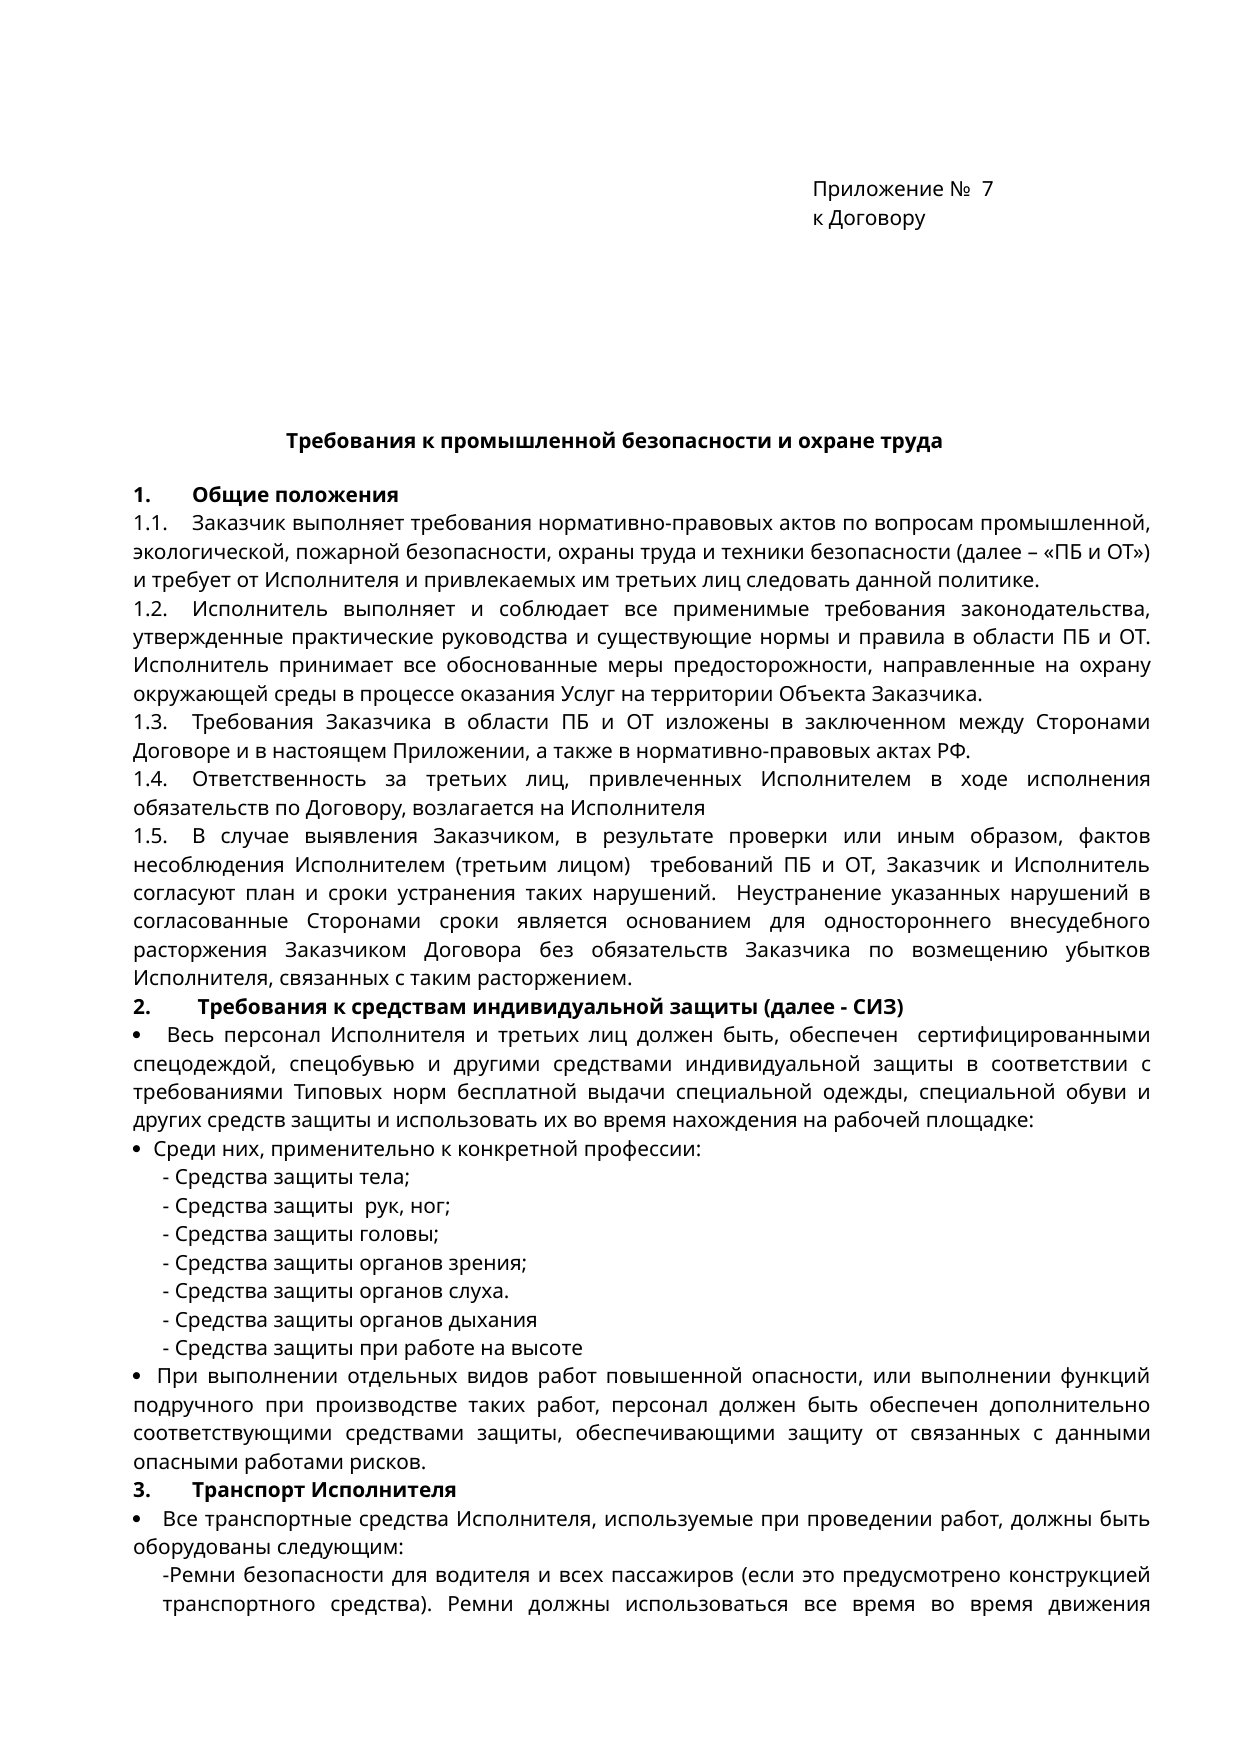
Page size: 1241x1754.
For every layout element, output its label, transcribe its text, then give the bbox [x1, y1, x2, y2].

text к Договору [812, 203, 1152, 231]
text Приложение № 7 [812, 146, 1152, 203]
text - Средства защиты головы; [162, 1219, 1152, 1248]
list Ответственность за третьих лиц, привлеченных Исполнителем в ходе исполнения обязательств по Договору, возлагается на Исполнителя [133, 764, 1152, 821]
list Заказчик выполняет требования нормативно-правовых актов по вопросам промышленной, экологической, пожарной безопасности, охраны труда и техники безопасности (далее – «ПБ и ОТ») и требует от Исполнителя и привлекаемых им третьих лиц следовать данной политике. [133, 508, 1152, 594]
text - Средства защиты органов зрения; [162, 1248, 1152, 1276]
list Исполнитель выполняет и соблюдает все применимые требования законодательства, утвержденные практические руководства и существующие нормы и правила в области ПБ и ОТ. Исполнитель принимает все обоснованные меры предосторожности, направленные на охрану окружающей среды в процессе оказания Услуг на территории Объекта Заказчика. [133, 594, 1152, 707]
list В случае выявления Заказчиком, в результате проверки или иным образом, фактов несоблюдения Исполнителем (третьим лицом) требований ПБ и ОТ, Заказчик и Исполнитель согласуют план и сроки устранения таких нарушений. Неустранение указанных нарушений в согласованные Сторонами сроки является основанием для одностороннего внесудебного расторжения Заказчиком Договора без обязательств Заказчика по возмещению убытков Исполнителя, связанных с таким расторжением. [133, 821, 1152, 992]
text - Средства защиты тела; [162, 1162, 1152, 1191]
text Требования к промышленной безопасности и охране труда [118, 427, 1152, 455]
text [162, 1561, 1152, 1617]
list Среди них, применительно к конкретной профессии: [133, 1134, 1152, 1162]
list Общие положения [133, 480, 1152, 508]
text - Средства защиты органов слуха. [162, 1276, 1152, 1305]
text - Средства защиты рук, ног; [162, 1191, 1152, 1219]
list Все транспортные средства Исполнителя, используемые при проведении работ, должны быть оборудованы следующим: [133, 1504, 1152, 1561]
list Требования к средствам индивидуальной защиты (далее - СИЗ) [133, 992, 1152, 1020]
list Требования Заказчика в области ПБ и ОТ изложены в заключенном между Сторонами Договоре и в настоящем Приложении, а также в нормативно-правовых актах РФ. [133, 707, 1152, 764]
text - Средства защиты органов дыхания [162, 1305, 1152, 1333]
text - Средства защиты при работе на высоте [162, 1333, 1152, 1362]
list Транспорт Исполнителя [133, 1475, 1152, 1504]
list Весь персонал Исполнителя и третьих лиц должен быть, обеспечен сертифицированными спецодеждой, спецобувью и другими средствами индивидуальной защиты в соответствии с требованиями Типовых норм бесплатной выдачи специальной одежды, специальной обуви и других средств защиты и использовать их во время нахождения на рабочей площадке: [133, 1020, 1152, 1134]
list При выполнении отдельных видов работ повышенной опасности, или выполнении функций подручного при производстве таких работ, персонал должен быть обеспечен дополнительно соответствующими средствами защиты, обеспечивающими защиту от связанных с данными опасными работами рисков. [133, 1362, 1152, 1475]
